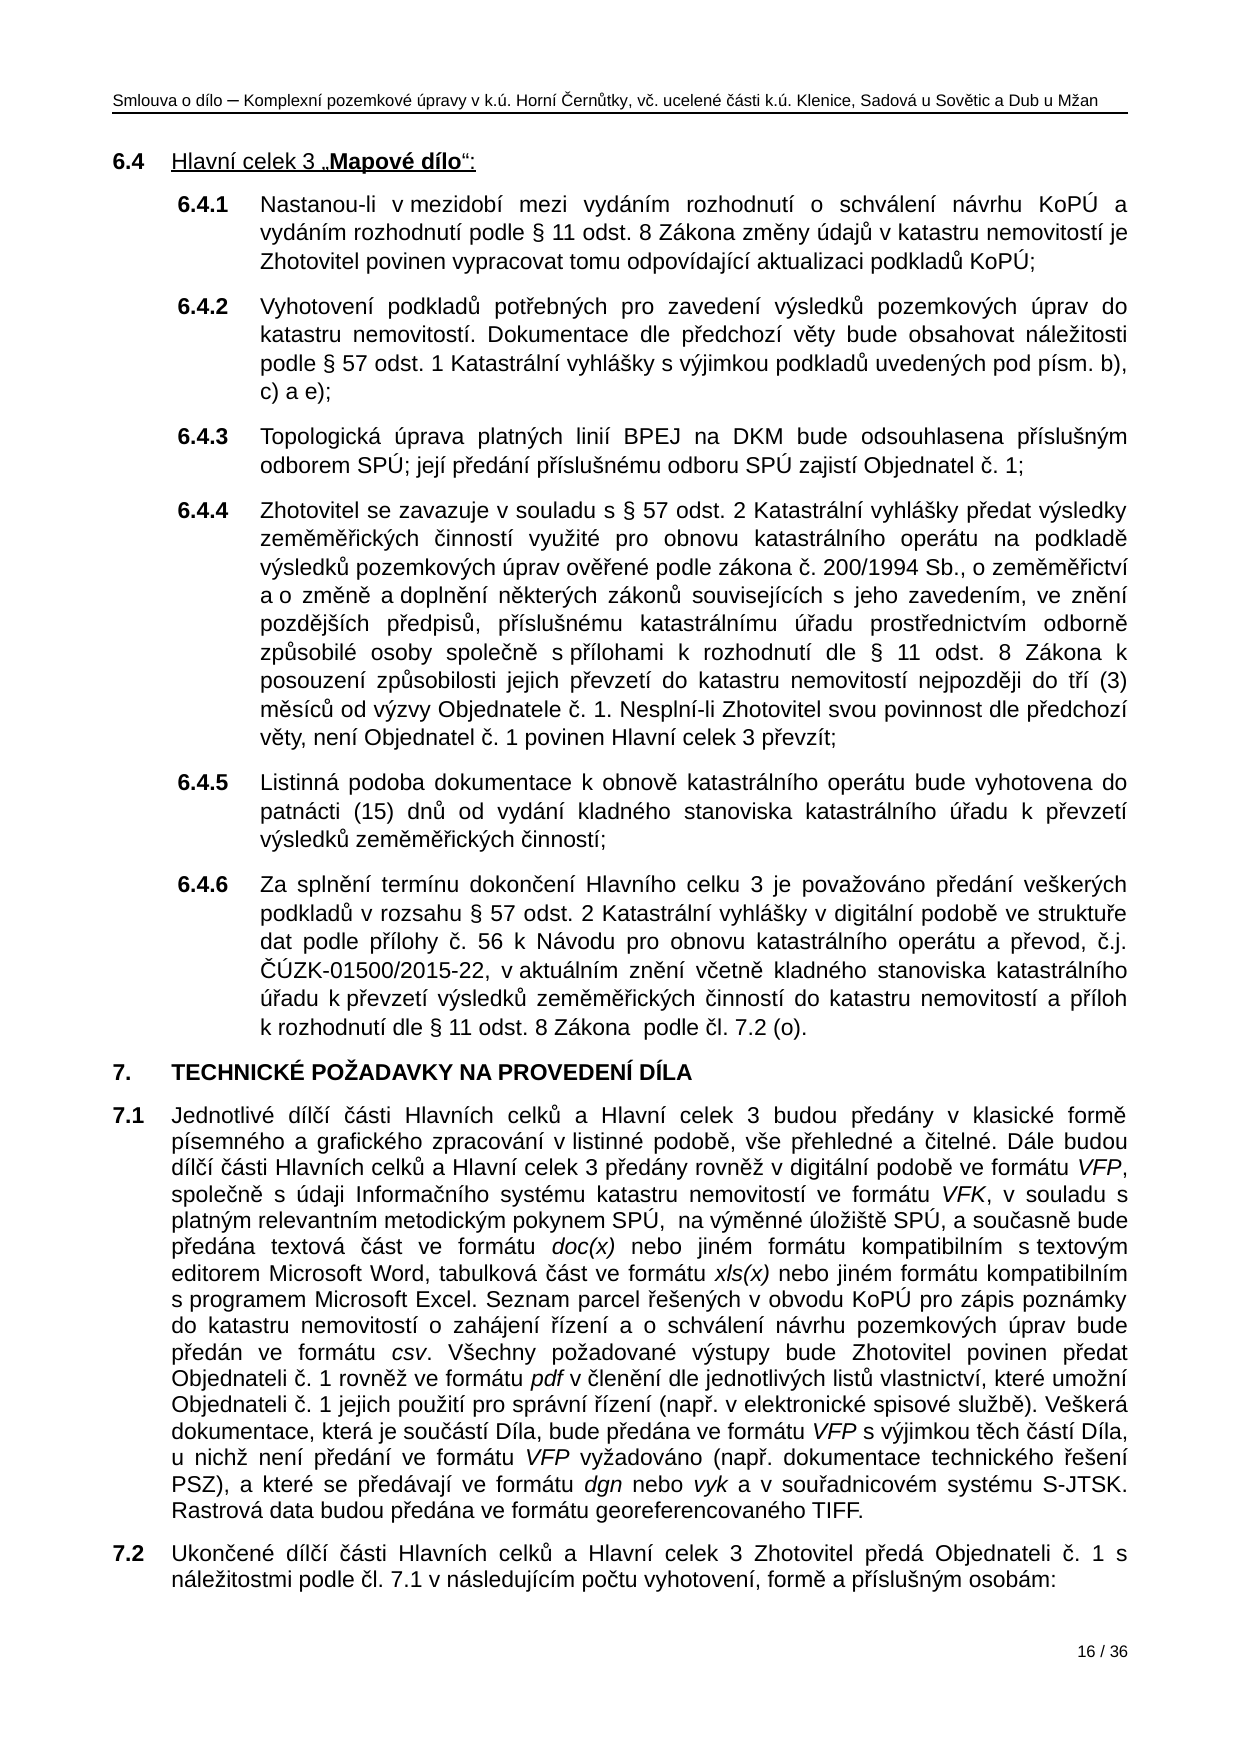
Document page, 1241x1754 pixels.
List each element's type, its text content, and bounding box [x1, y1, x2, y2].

text Hlavní celek 3 „Mapové dílo“: [112, 148, 1128, 174]
text Ukončené dílčí části Hlavních celků a Hlavní celek 3 Zhotovitel předá Objednateli č. 1 s náležitostmi podle čl. 7.1 v následujícím počtu vyhotovení, formě a příslušným osobám: [112, 1540, 1128, 1593]
text Vyhotovení podkladů potřebných pro zavedení výsledků pozemkových úprav do katastru nemovitostí. Dokumentace dle předchozí věty bude obsahovat náležitosti podle § 57 odst. 1 Katastrální vyhlášky s výjimkou podkladů uvedených pod písm. b), c) a e); [177, 293, 1128, 404]
text Listinná podoba dokumentace k obnově katastrálního operátu bude vyhotovena do patnácti (15) dnů od vydání kladného stanoviska katastrálního úřadu k převzetí výsledků zeměměřických činností; [177, 769, 1128, 852]
text Zhotovitel se zavazuje v souladu s § 57 odst. 2 Katastrální vyhlášky předat výsledky zeměměřických činností využité pro obnovu katastrálního operátu na podkladě výsledků pozemkových úprav ověřené podle zákona č. 200/1994 Sb., o zeměměřictví a o změně a doplnění některých zákonů souvisejících s jeho zavedením, ve znění pozdějších předpisů, příslušnému katastrálnímu úřadu prostřednictvím odborně způsobilé osoby společně s přílohami k rozhodnutí dle § 11 odst. 8 Zákona k posouzení způsobilosti jejich převzetí do katastru nemovitostí nejpozději do tří (3) měsíců od výzvy Objednatele č. 1. Nesplní-li Zhotovitel svou povinnost dle předchozí věty, není Objednatel č. 1 povinen Hlavní celek 3 převzít; [177, 497, 1128, 751]
text Technické požadavky na provedení díla [112, 1058, 1128, 1085]
text Nastanou-li v mezidobí mezi vydáním rozhodnutí o schválení návrhu KoPÚ a vydáním rozhodnutí podle § 11 odst. 8 Zákona změny údajů v katastru nemovitostí je Zhotovitel povinen vypracovat tomu odpovídající aktualizaci podkladů KoPÚ; [177, 191, 1128, 274]
text Topologická úprava platných linií BPEJ na DKM bude odsouhlasena příslušným odborem SPÚ; její předání příslušnému odboru SPÚ zajistí Objednatel č. 1; [177, 423, 1128, 478]
text Za splnění termínu dokončení Hlavního celku 3 je považováno předání veškerých podkladů v rozsahu § 57 odst. 2 Katastrální vyhlášky v digitální podobě ve struktuře dat podle přílohy č. 56 k Návodu pro obnovu katastrálního operátu a převod, č.j. ČÚZK-01500/2015-22, v aktuálním znění včetně kladného stanoviska katastrálního úřadu k převzetí výsledků zeměměřických činností do katastru nemovitostí a příloh k rozhodnutí dle § 11 odst. 8 Zákona podle čl. 7.2 (o). [177, 871, 1128, 1040]
text Jednotlivé dílčí části Hlavních celků a Hlavní celek 3 budou předány v klasické formě písemného a grafického zpracování v listinné podobě, vše přehledné a čitelné. Dále budou dílčí části Hlavních celků a Hlavní celek 3 předány rovněž v digitální podobě ve formátu VFP, společně s údaji Informačního systému katastru nemovitostí ve formátu VFK, v souladu s platným relevantním metodickým pokynem SPÚ, na výměnné úložiště SPÚ, a současně bude předána textová část ve formátu doc(x) nebo jiném formátu kompatibilním s textovým editorem Microsoft Word, tabulková část ve formátu xls(x) nebo jiném formátu kompatibilním s programem Microsoft Excel. Seznam parcel řešených v obvodu KoPÚ pro zápis poznámky do katastru nemovitostí o zahájení řízení a o schválení návrhu pozemkových úprav bude předán ve formátu csv. Všechny požadované výstupy bude Zhotovitel povinen předat Objednateli č. 1 rovněž ve formátu pdf v členění dle jednotlivých listů vlastnictví, které umožní Objednateli č. 1 jejich použití pro správní řízení (např. v elektronické spisové službě). Veškerá dokumentace, která je součástí Díla, bude předána ve formátu VFP s výjimkou těch částí Díla, u nichž není předání ve formátu VFP vyžadováno (např. dokumentace technického řešení PSZ), a které se předávají ve formátu dgn nebo vyk a v souřadnicovém systému S-JTSK. Rastrová data budou předána ve formátu georeferencovaného TIFF. [112, 1102, 1128, 1523]
